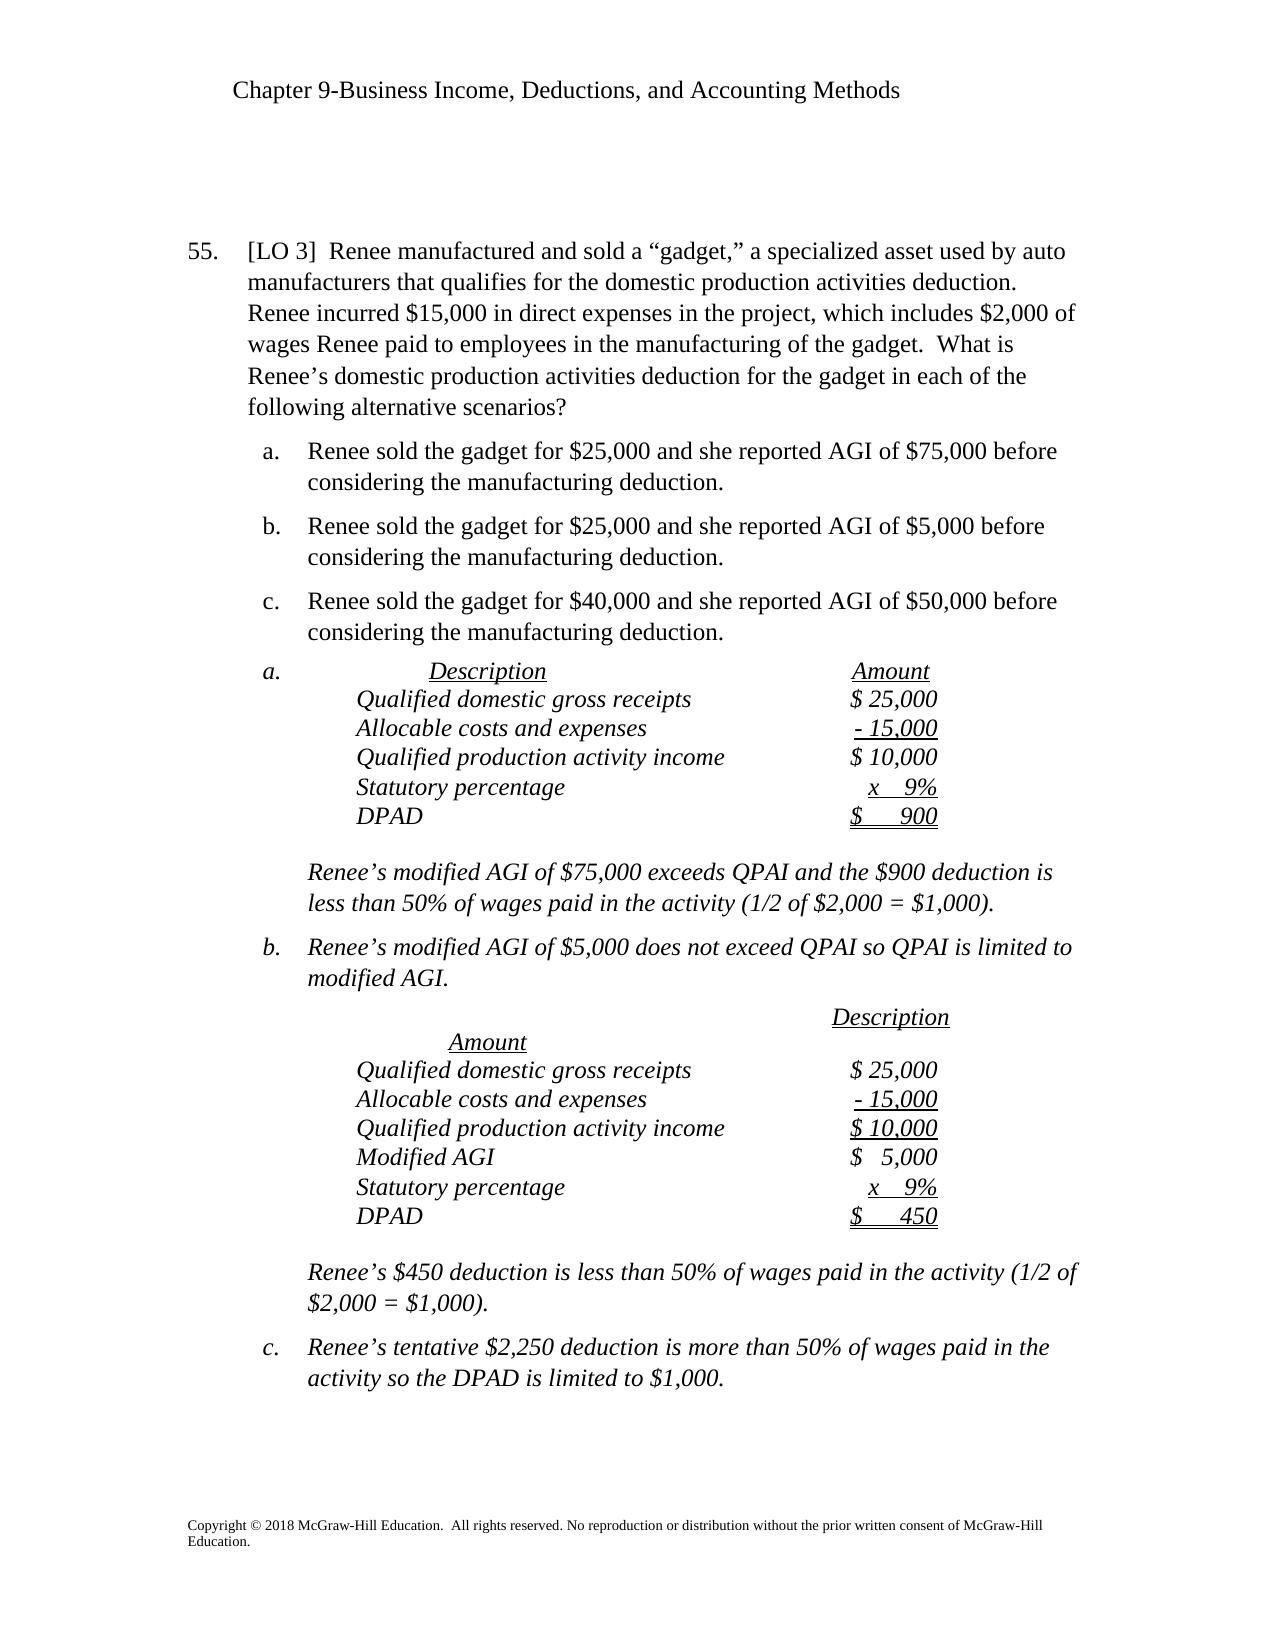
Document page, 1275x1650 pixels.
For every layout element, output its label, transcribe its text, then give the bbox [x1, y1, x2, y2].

text Renee’s $450 deduction is less than 50% of wages paid in the activity (1/2 of $2,000 = $1,000). [262, 1255, 1087, 1317]
text a. Renee sold the gadget for $25,000 and she reported AGI of $75,000 before considering the manufacturing deduction. [262, 434, 1087, 497]
text b. Renee sold the gadget for $25,000 and she reported AGI of $5,000 before considering the manufacturing deduction. [262, 509, 1087, 572]
text Description Amount [262, 1005, 1087, 1055]
text c. Renee sold the gadget for $40,000 and she reported AGI of $50,000 before considering the manufacturing deduction. [262, 584, 1087, 647]
text Qualified domestic gross receipts $ 25,000 Allocable costs and expenses - 15,000 Qualified production activity income $ 10,000 Modified AGI $ 5,000 Statutory percentage x 9% DPAD $ 450 [262, 1055, 1087, 1230]
text a. Description Amount [262, 659, 1087, 684]
text Renee’s modified AGI of $75,000 exceeds QPAI and the $900 deduction is less than 50% of wages paid in the activity (1/2 of $2,000 = $1,000). [262, 855, 1087, 917]
text Qualified domestic gross receipts $ 25,000 Allocable costs and expenses - 15,000 Qualified production activity income $ 10,000 Statutory percentage x 9% DPAD $ 900 [262, 684, 1087, 830]
text c. Renee’s tentative $2,250 deduction is more than 50% of wages paid in the activity so the DPAD is limited to $1,000. [262, 1330, 1087, 1392]
text 55. [LO 3] Renee manufactured and sold a “gadget,” a specialized asset used by auto manufacturers that qualifies for the domestic production activities deduction. Renee incurred $15,000 in direct expenses in the project, which includes $2,000 of wages Renee paid to employees in the manufacturing of the gadget. What is Renee’s domestic production activities deduction for the gadget in each of the following alternative scenarios? [187, 234, 1087, 422]
text b. Renee’s modified AGI of $5,000 does not exceed QPAI so QPAI is limited to modified AGI. [262, 930, 1087, 992]
